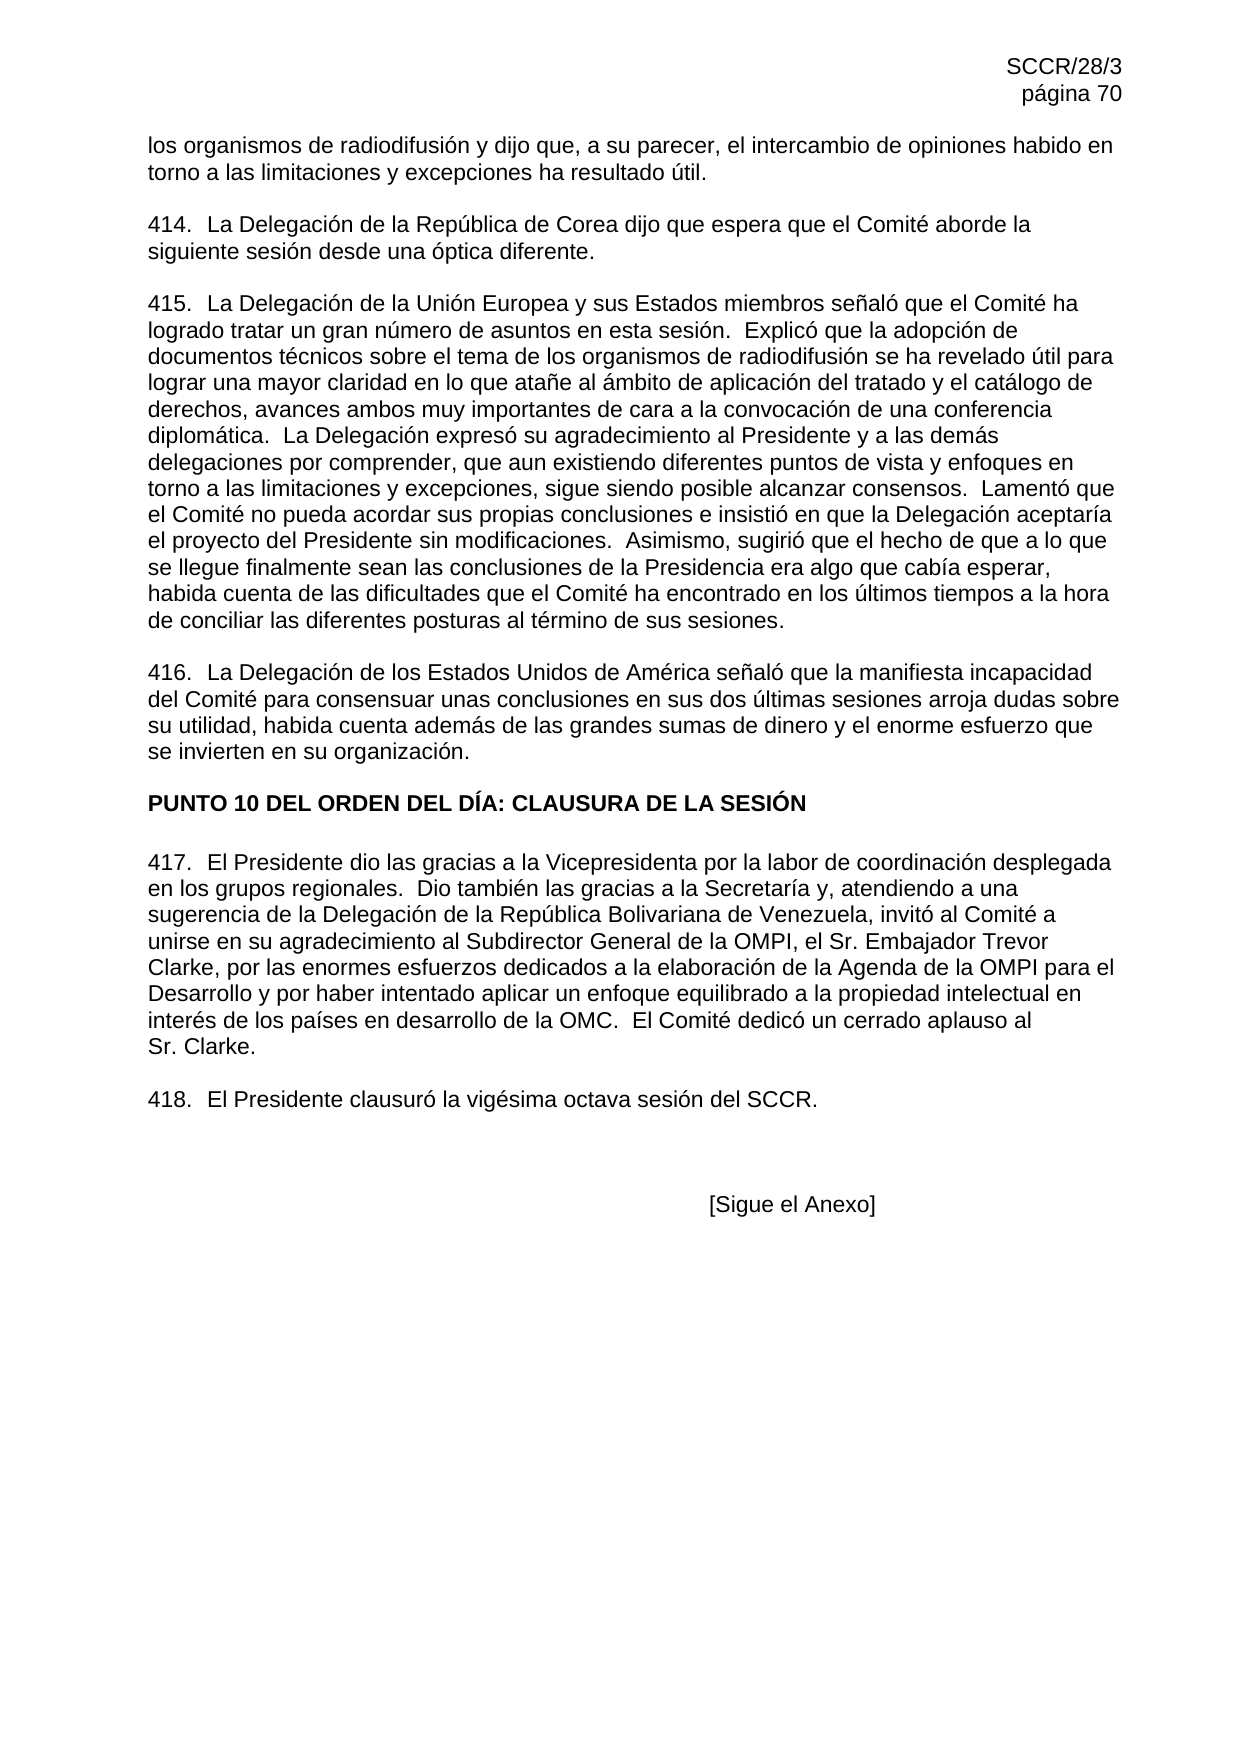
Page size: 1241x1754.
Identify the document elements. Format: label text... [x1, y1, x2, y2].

subtitle PUNTO 10 DEL ORDEN DEL DÍA: CLAUSURA DE LA SESIÓN [148, 790, 1122, 816]
list La Delegación de la República de Corea dijo que espera que el Comité aborde la siguiente sesión desde una óptica diferente. [148, 211, 1122, 264]
list La Delegación de los Estados Unidos de América señaló que la manifiesta incapacidad del Comité para consensuar unas conclusiones en sus dos últimas sesiones arroja dudas sobre su utilidad, habida cuenta además de las grandes sumas de dinero y el enorme esfuerzo que se invierten en su organización. [148, 659, 1122, 765]
text [Sigue el Anexo] [709, 1191, 1122, 1218]
list El Presidente dio las gracias a la Vicepresidenta por la labor de coordinación desplegada en los grupos regionales. Dio también las gracias a la Secretaría y, atendiendo a una sugerencia de la Delegación de la República Bolivariana de Venezuela, invitó al Comité a unirse en su agradecimiento al Subdirector General de la OMPI, el Sr. Embajador Trevor Clarke, por las enormes esfuerzos dedicados a la elaboración de la Agenda de la OMPI para el Desarrollo y por haber intentado aplicar un enfoque equilibrado a la propiedad intelectual en interés de los países en desarrollo de la OMC. El Comité dedicó un cerrado aplauso al Sr. Clarke. [148, 849, 1122, 1059]
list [148, 132, 1122, 185]
list El Presidente clausuró la vigésima octava sesión del SCCR. [148, 1086, 1122, 1112]
list La Delegación de la Unión Europea y sus Estados miembros señaló que el Comité ha logrado tratar un gran número de asuntos en esta sesión. Explicó que la adopción de documentos técnicos sobre el tema de los organismos de radiodifusión se ha revelado útil para lograr una mayor claridad en lo que atañe al ámbito de aplicación del tratado y el catálogo de derechos, avances ambos muy importantes de cara a la convocación de una conferencia diplomática. La Delegación expresó su agradecimiento al Presidente y a las demás delegaciones por comprender, que aun existiendo diferentes puntos de vista y enfoques en torno a las limitaciones y excepciones, sigue siendo posible alcanzar consensos. Lamentó que el Comité no pueda acordar sus propias conclusiones e insistió en que la Delegación aceptaría el proyecto del Presidente sin modificaciones. Asimismo, sugirió que el hecho de que a lo que se llegue finalmente sean las conclusiones de la Presidencia era algo que cabía esperar, habida cuenta de las dificultades que el Comité ha encontrado en los últimos tiempos a la hora de conciliar las diferentes posturas al término de sus sesiones. [148, 290, 1122, 633]
